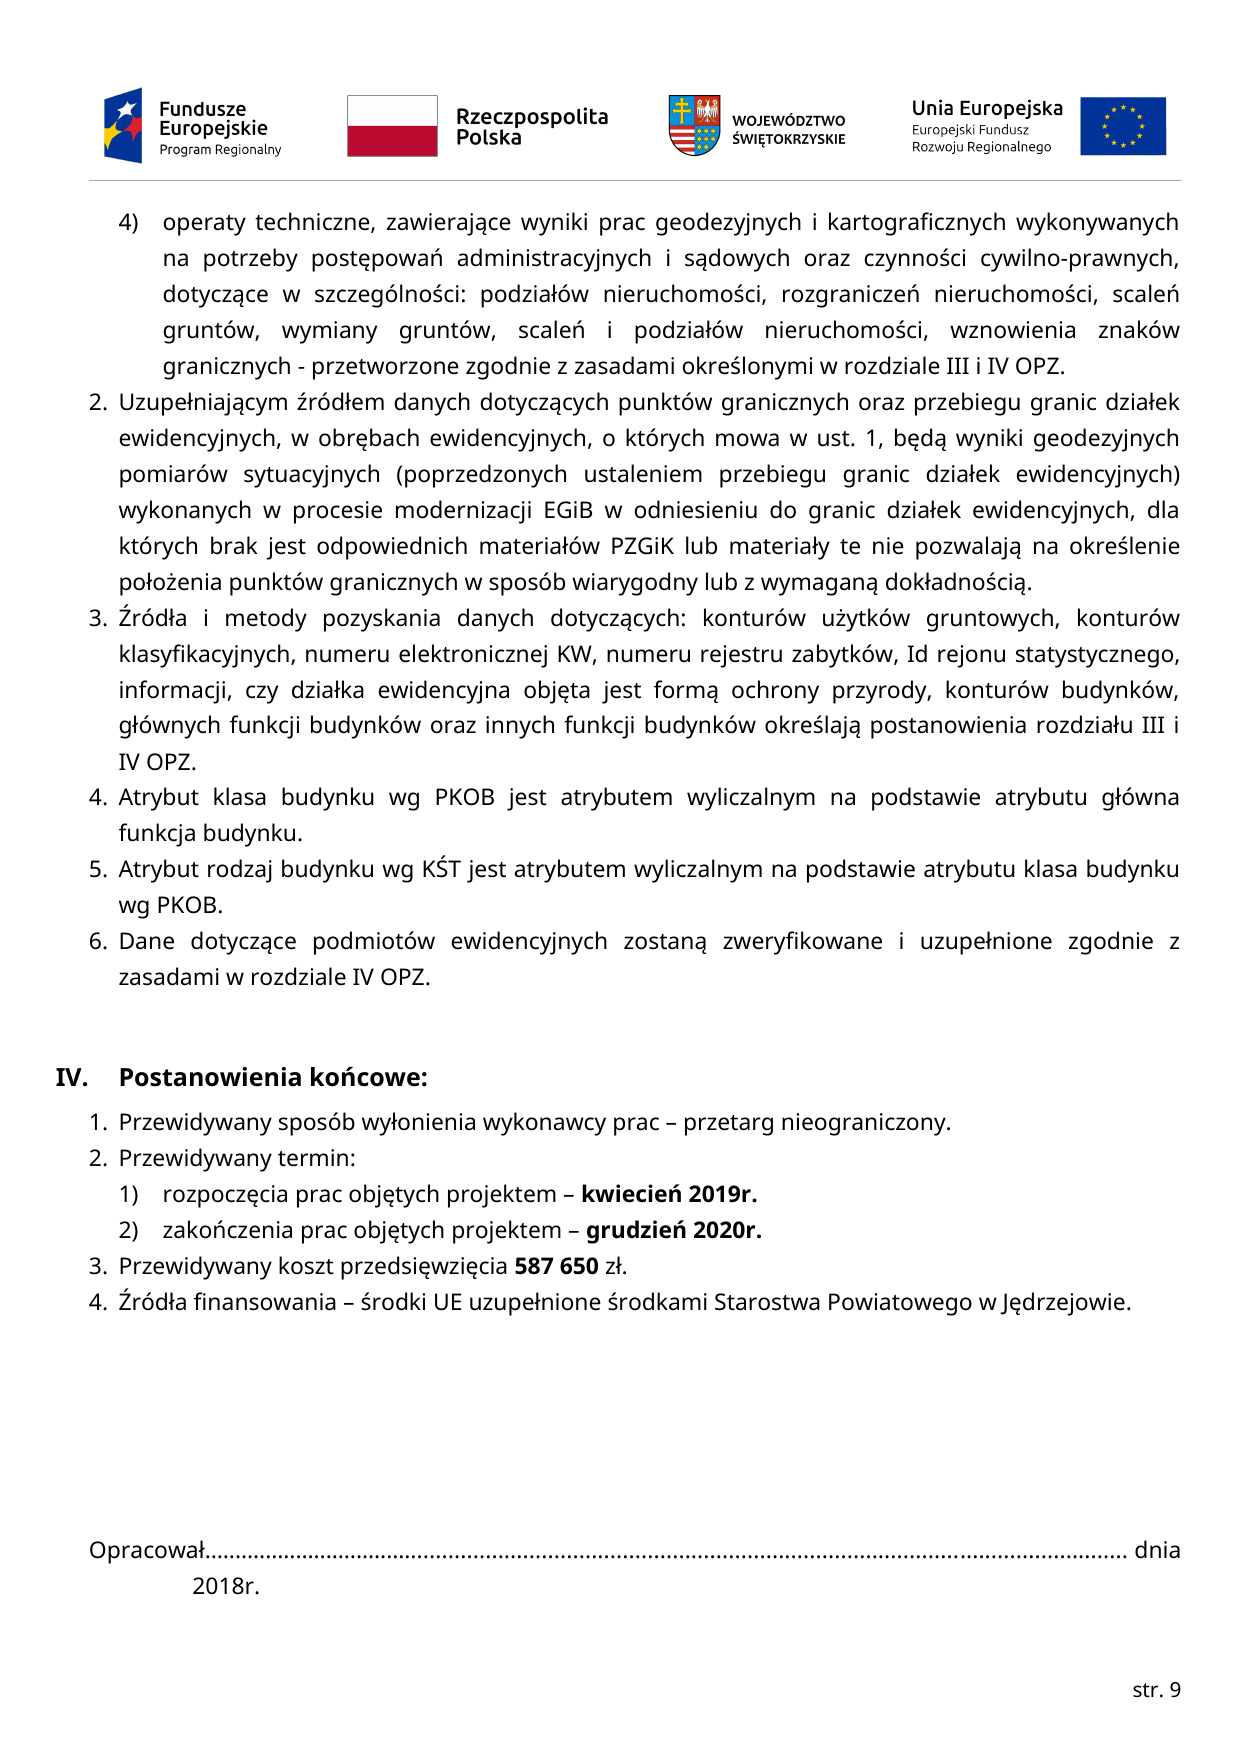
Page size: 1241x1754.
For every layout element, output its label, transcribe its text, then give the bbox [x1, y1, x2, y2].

list Atrybut klasa budynku wg PKOB jest atrybutem wyliczalnym na podstawie atrybutu główna funkcja budynku. [89, 781, 1181, 848]
text Opracował dnia 2018r. [89, 1534, 1181, 1601]
list Postanowienia końcowe: [89, 1059, 1181, 1093]
list Uzupełniającym źródłem danych dotyczących punktów granicznych oraz przebiegu granic działek ewidencyjnych, w obrębach ewidencyjnych, o których mowa w ust. 1, będą wyniki geodezyjnych pomiarów sytuacyjnych (poprzedzonych ustaleniem przebiegu granic działek ewidencyjnych) wykonanych w procesie modernizacji EGiB w odniesieniu do granic działek ewidencyjnych, dla których brak jest odpowiednich materiałów PZGiK lub materiały te nie pozwalają na określenie położenia punktów granicznych w sposób wiarygodny lub z wymaganą dokładnością. [89, 386, 1181, 597]
picture [88, 73, 1182, 179]
list Atrybut rodzaj budynku wg KŚT jest atrybutem wyliczalnym na podstawie atrybutu klasa budynku wg PKOB. [89, 853, 1181, 920]
list rozpoczęcia prac objętych projektem – kwiecień 2019r. [118, 1178, 1181, 1209]
list Źródła finansowania – środki UE uzupełnione środkami Starostwa Powiatowego w Jędrzejowie. [89, 1286, 1181, 1317]
list Przewidywany koszt przedsięwzięcia 587 650 zł. [89, 1250, 1181, 1281]
list Przewidywany sposób wyłonienia wykonawcy prac – przetarg nieograniczony. [89, 1106, 1181, 1137]
list operaty techniczne, zawierające wyniki prac geodezyjnych i kartograficznych wykonywanych na potrzeby postępowań administracyjnych i sądowych oraz czynności cywilno-prawnych, dotyczące w szczególności: podziałów nieruchomości, rozgraniczeń nieruchomości, scaleń gruntów, wymiany gruntów, scaleń i podziałów nieruchomości, wznowienia znaków granicznych - przetworzone zgodnie z zasadami określonymi w rozdziale III i IV OPZ. [118, 206, 1181, 381]
list Źródła i metody pozyskania danych dotyczących: konturów użytków gruntowych, konturów klasyfikacyjnych, numeru elektronicznej KW, numeru rejestru zabytków, Id rejonu statystycznego, informacji, czy działka ewidencyjna objęta jest formą ochrony przyrody, konturów budynków, głównych funkcji budynków oraz innych funkcji budynków określają postanowienia rozdziału III i IV OPZ. [89, 602, 1181, 777]
list zakończenia prac objętych projektem – grudzień 2020r. [118, 1214, 1181, 1245]
list Dane dotyczące podmiotów ewidencyjnych zostaną zweryfikowane i uzupełnione zgodnie z zasadami w rozdziale IV OPZ. [89, 925, 1181, 992]
list Przewidywany termin: [89, 1142, 1181, 1173]
